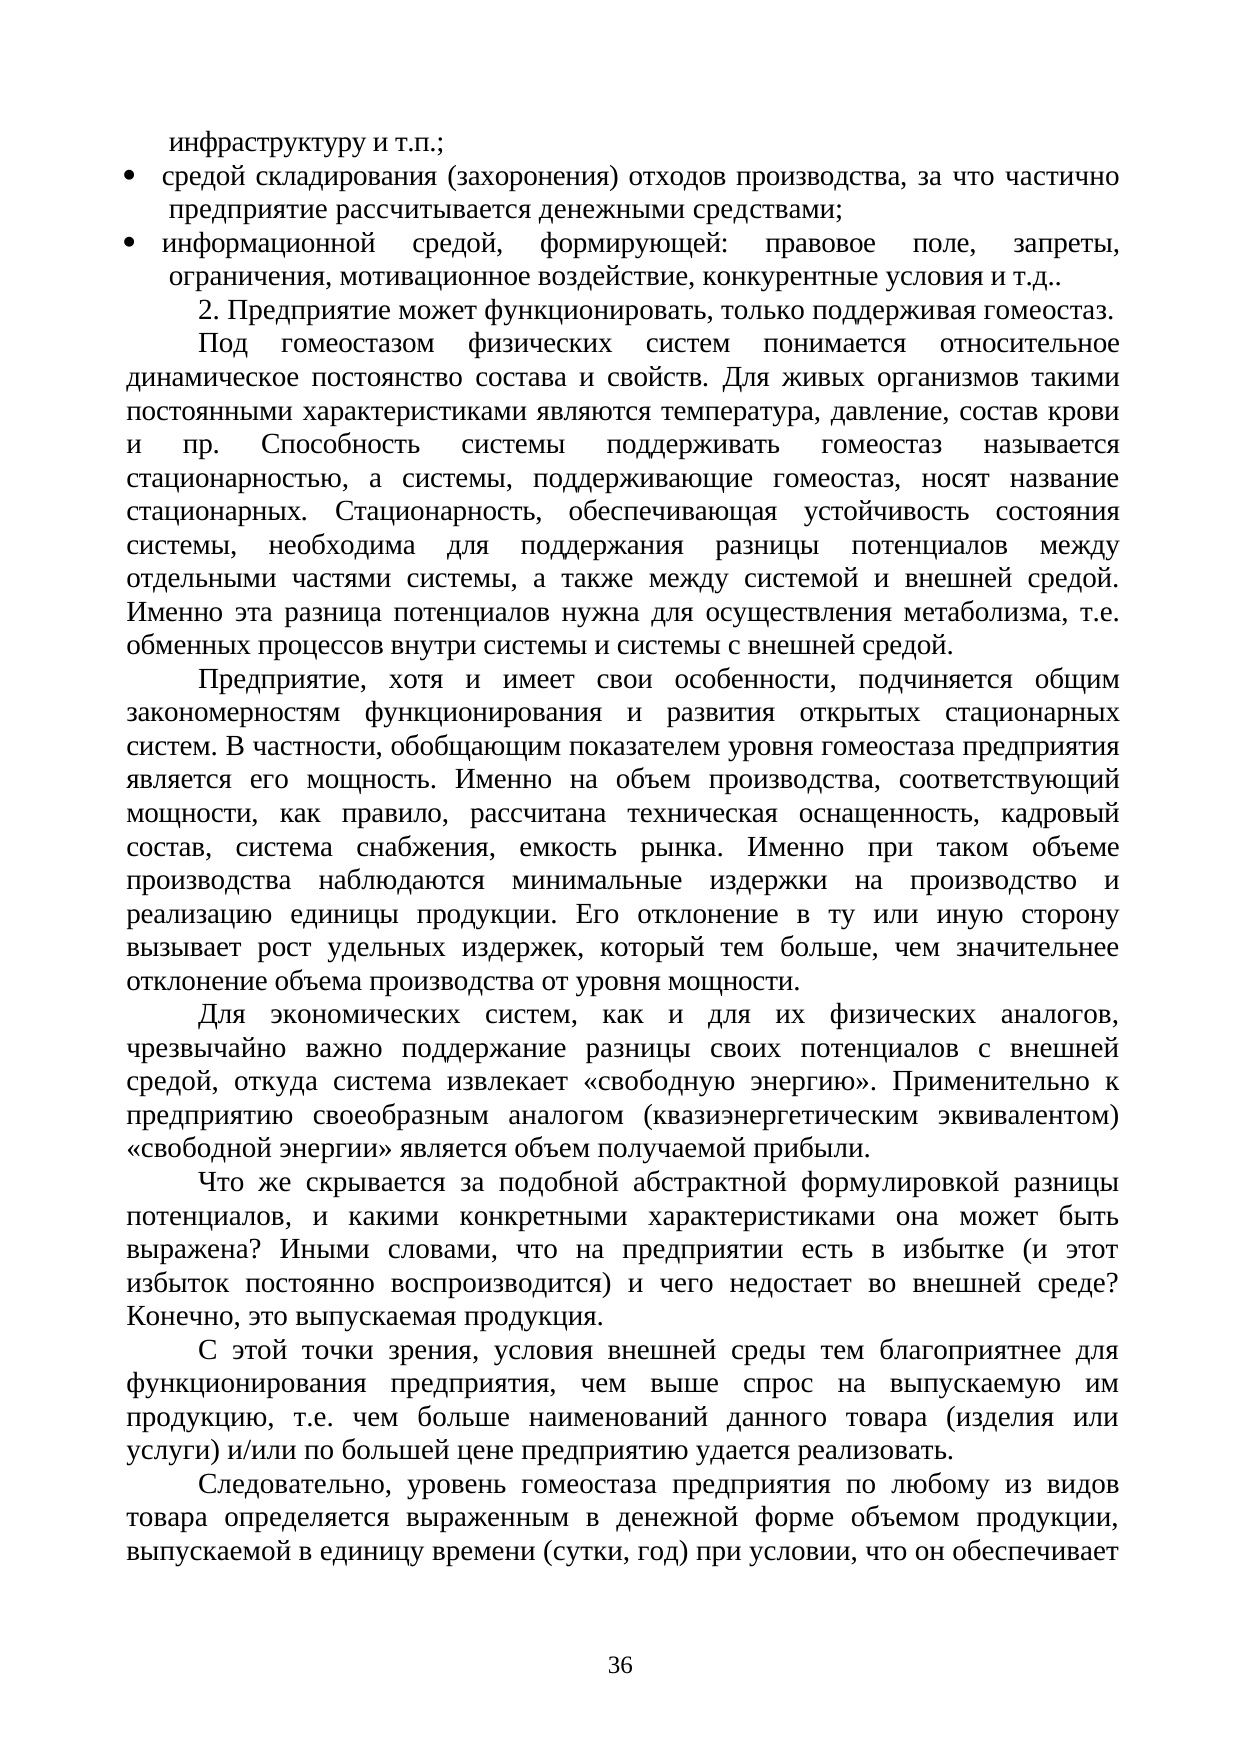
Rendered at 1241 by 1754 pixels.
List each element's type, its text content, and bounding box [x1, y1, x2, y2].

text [126, 1466, 1120, 1567]
text Под гомеостазом физических систем понимается относительное динамическое постоянство состава и свойств. Для живых организмов такими постоянными характеристиками являются температура, давление, состав крови и пр. Способность системы поддерживать гомеостаз называется стационарностью, а системы, поддерживающие гомеостаз, носят название стационарных. Стационарность, обеспечивающая устойчивость состояния системы, необходима для поддержания разницы потенциалов между отдельными частями системы, а также между системой и внешней средой. Именно эта разница потенциалов нужна для осуществления метаболизма, т.е. обменных процессов внутри системы и системы с внешней средой. [126, 326, 1120, 661]
list информационной средой, формирующей: правовое поле, запреты, ограничения, мотивационное воздействие, конкурентные условия и т.д.. [124, 225, 1120, 292]
list средой складирования (захоронения) отходов производства, за что частично предприятие рассчитывается денежными средствами; [124, 158, 1120, 225]
text Что же скрывается за подобной абстрактной формулировкой разницы потенциалов, и какими конкретными характеристиками она может быть выражена? Иными словами, что на предприятии есть в избытке (и этот избыток постоянно воспроизводится) и чего недостает во внешней среде? Конечно, это выпускаемая продукция. [126, 1164, 1120, 1332]
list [124, 124, 1120, 158]
text Для экономических систем, как и для их физических аналогов, чрезвычайно важно поддержание разницы своих потенциалов с внешней средой, откуда система извлекает «свободную энергию». Применительно к предприятию своеобразным аналогом (квазиэнергетическим эквивалентом) «свободной энергии» является объем получаемой прибыли. [126, 996, 1120, 1164]
text 2. Предприятие может функционировать, только поддерживая гомеостаз. [124, 292, 1120, 326]
text С этой точки зрения, условия внешней среды тем благоприятнее для функционирования предприятия, чем выше спрос на выпускаемую им продукцию, т.е. чем больше наименований данного товара (изделия или услуги) и/или по большей цене предприятию удается реализовать. [126, 1332, 1120, 1466]
text Предприятие, хотя и имеет свои особенности, подчиняется общим закономерностям функционирования и развития открытых стационарных систем. В частности, обобщающим показателем уровня гомеостаза предприятия является его мощность. Именно на объем производства, соответствующий мощности, как правило, рассчитана техническая оснащенность, кадровый состав, система снабжения, емкость рынка. Именно при таком объеме производства наблюдаются минимальные издержки на производство и реализацию единицы продукции. Его отклонение в ту или иную сторону вызывает рост удельных издержек, который тем больше, чем значительнее отклонение объема производства от уровня мощности. [126, 661, 1120, 996]
